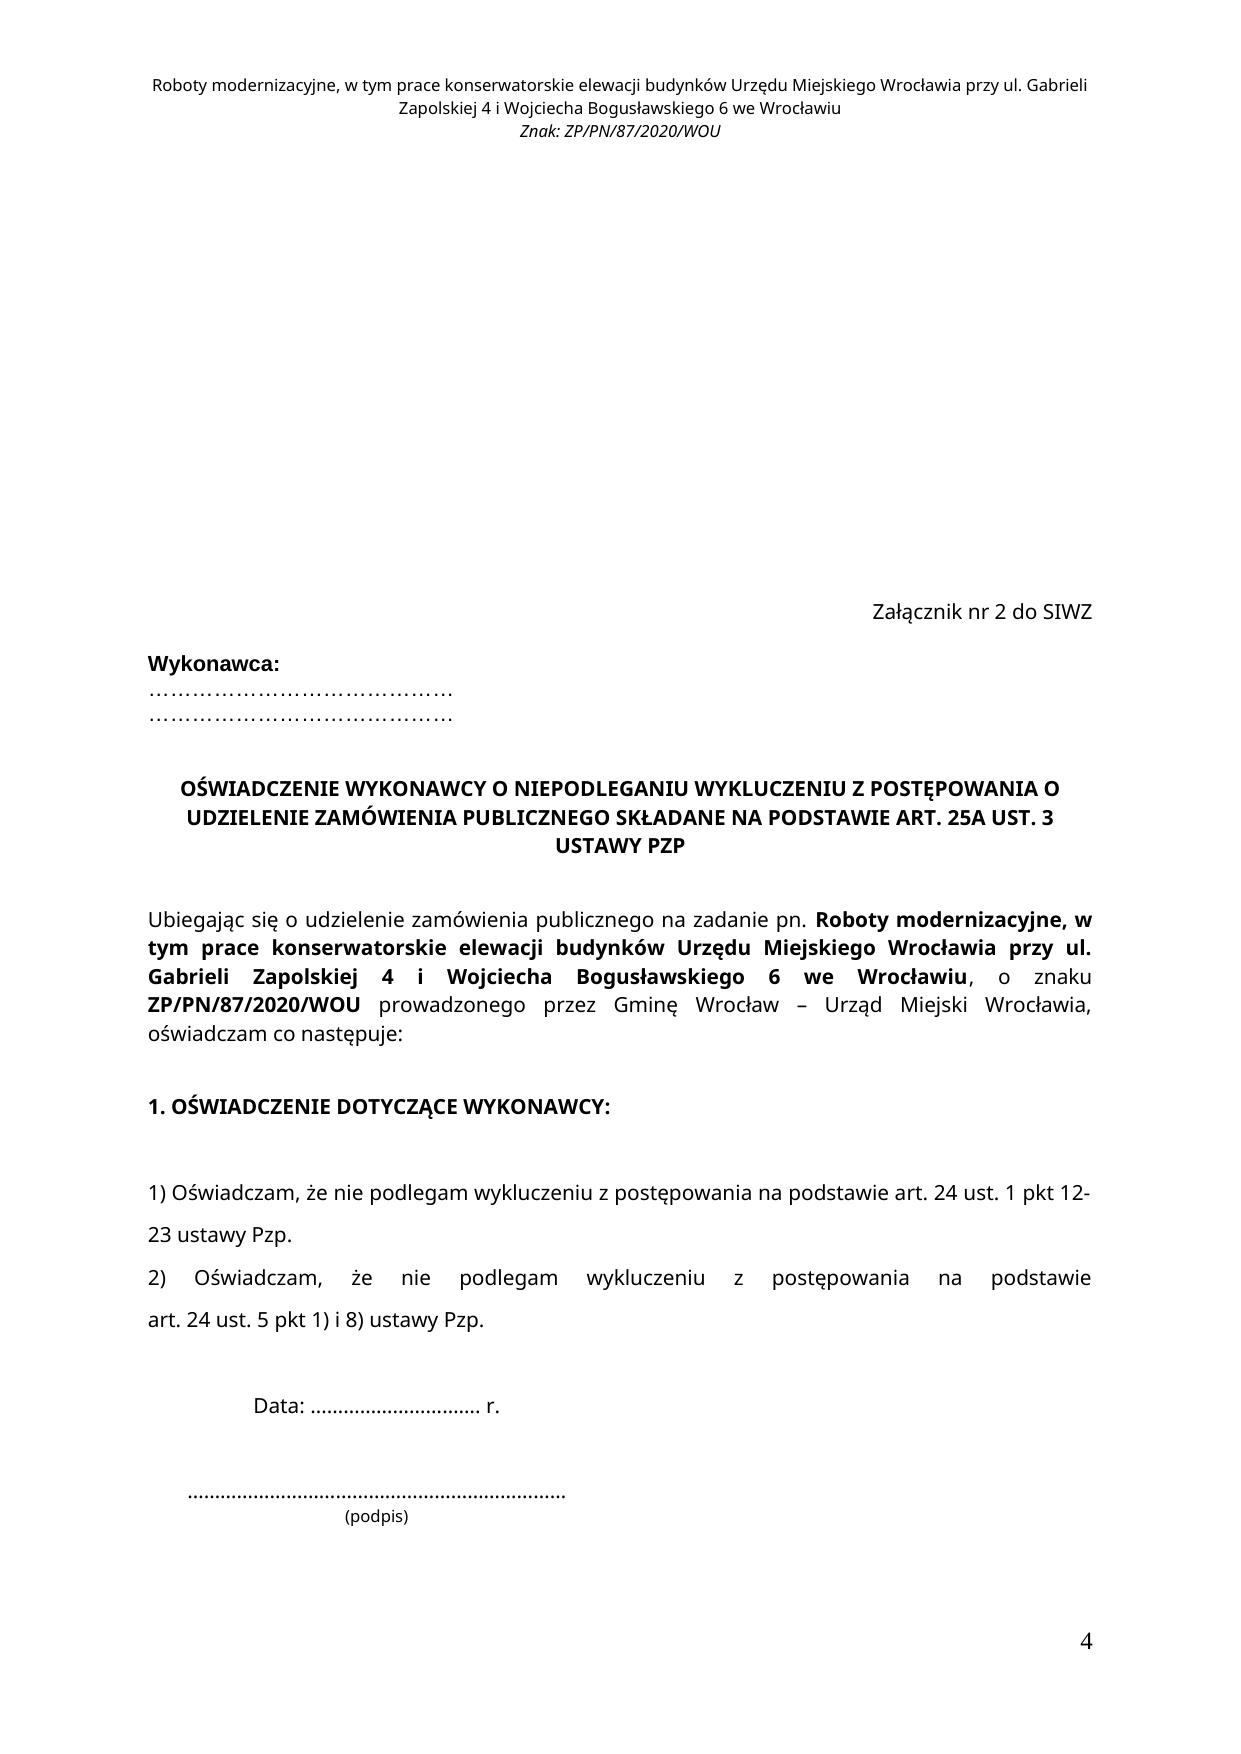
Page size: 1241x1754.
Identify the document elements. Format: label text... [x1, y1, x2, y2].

text Ubiegając się o udzielenie zamówienia publicznego na zadanie pn. Roboty modernizacyjne, w tym prace konserwatorskie elewacji budynków Urzędu Miejskiego Wrocławia przy ul. Gabrieli Zapolskiej 4 i Wojciecha Bogusławskiego 6 we Wrocławiu, o znaku ZP/PN/87/2020/WOU prowadzonego przez Gminę Wrocław – Urząd Miejski Wrocławia, oświadczam co następuje: [148, 905, 1092, 1047]
text Data: …………………………. r. [148, 1391, 606, 1419]
text 1. OŚWIADCZENIE DOTYCZĄCE WYKONAWCY: [148, 1092, 1092, 1121]
text (podpis) [148, 1504, 605, 1527]
text 1) Oświadczam, że nie podlegam wykluczeniu z postępowania na podstawie art. 24 ust. 1 pkt 12-23 ustawy Pzp. [148, 1178, 1092, 1249]
text Załącznik nr 2 do SIWZ [148, 597, 1092, 626]
text Wykonawca: [148, 651, 1092, 676]
text 2) Oświadczam, że nie podlegam wykluczeniu z postępowania na podstawie art. 24 ust. 5 pkt 1) i 8) ustawy Pzp. [148, 1263, 1092, 1334]
subtitle Oświadczenie Wykonawcy O NIEPODLEGANIU WYKLUCZENIU Z POSTĘPOWANIA O UDZIELENIE ZAMÓWIENIA PUBLICZNEGO składane na podstawie art. 25a ust. 3 ustawy PZP [148, 774, 1092, 859]
text …………………………………………………………… [148, 1476, 605, 1504]
text ………………………………………………………………………… [148, 676, 472, 727]
